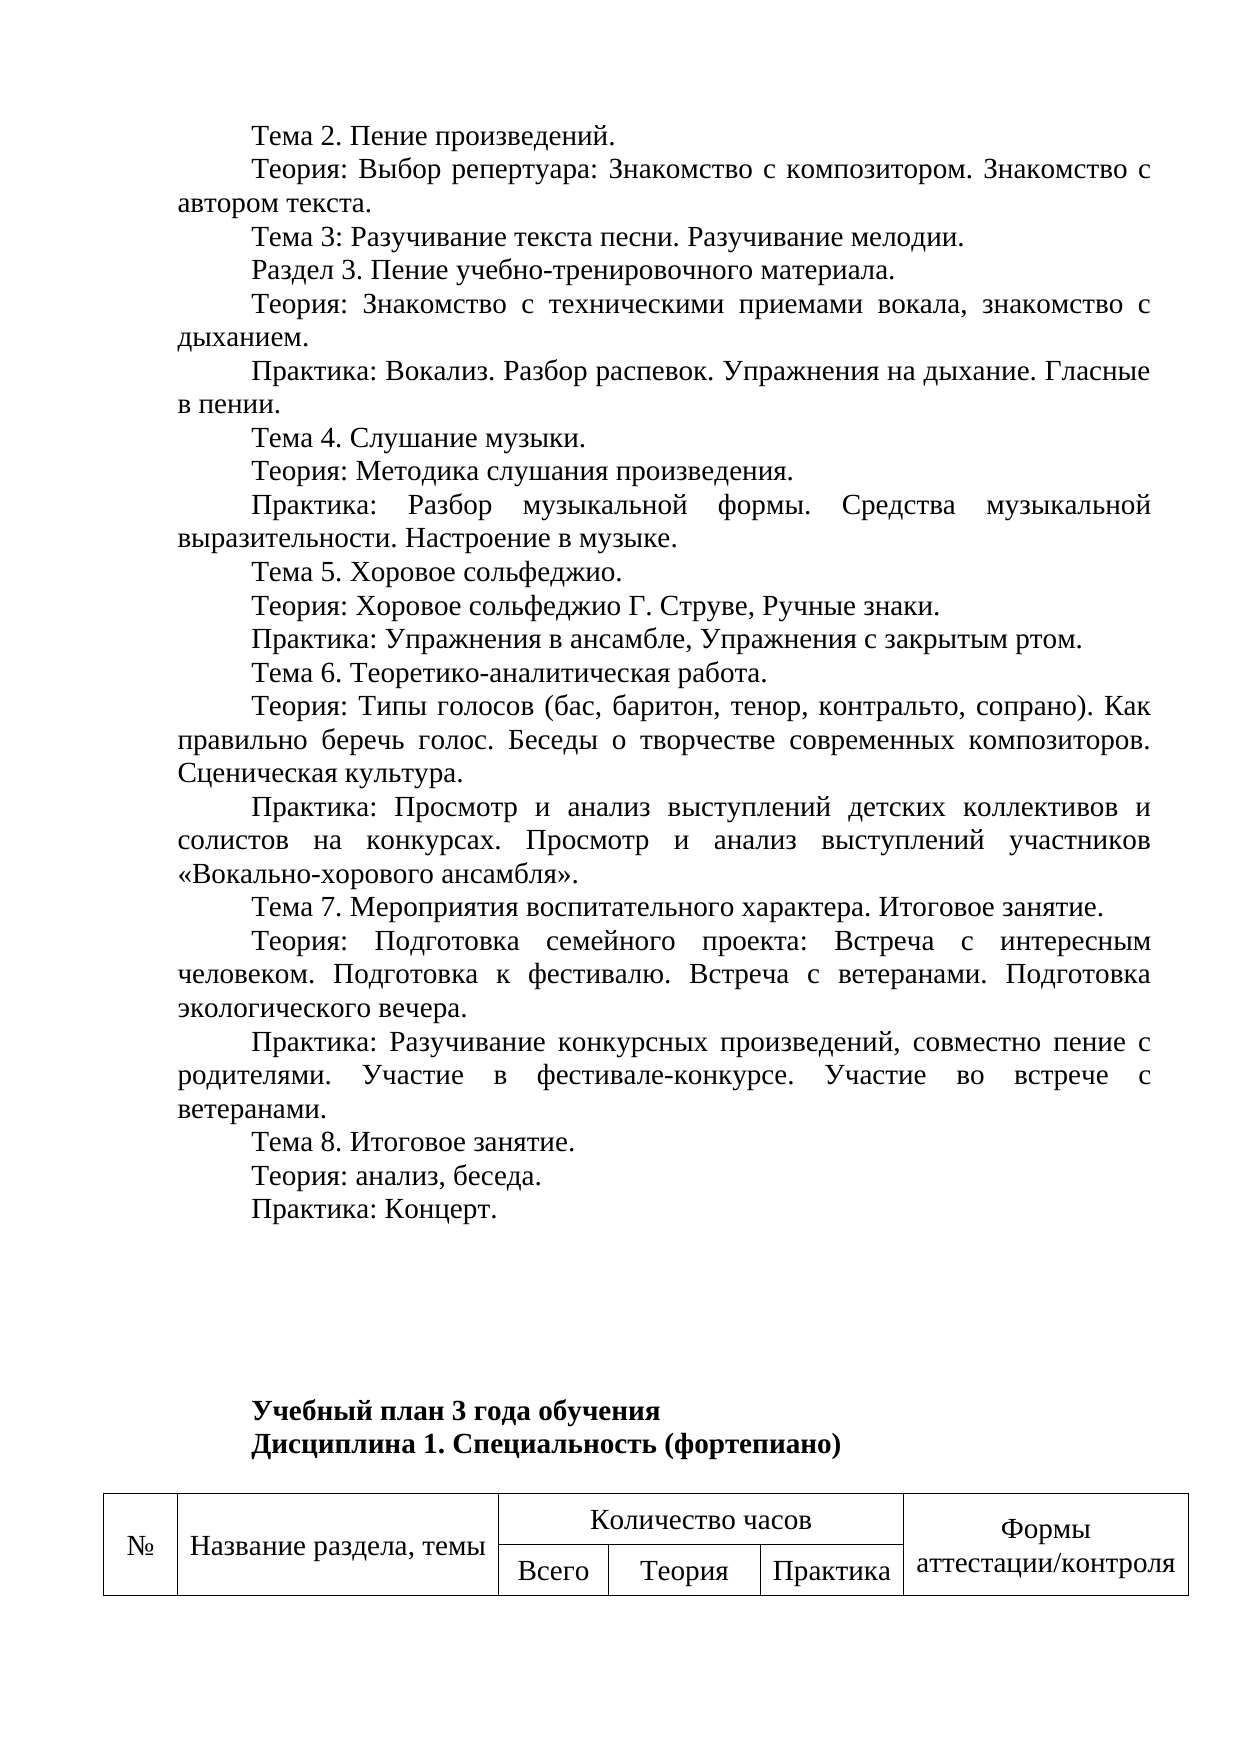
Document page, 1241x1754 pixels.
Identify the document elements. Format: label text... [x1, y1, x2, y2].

table_header № [104, 1494, 177, 1595]
text Тема 4. Слушание музыки. [177, 420, 1152, 453]
text Теория: Хоровое сольфеджио Г. Струве, Ручные знаки. [177, 588, 1152, 621]
text Тема 6. Теоретико-аналитическая работа. [177, 655, 1152, 688]
table_cell Практика [761, 1545, 903, 1595]
text Практика: Упражнения в ансамбле, Упражнения с закрытым ртом. [177, 621, 1152, 655]
text Тема 8. Итоговое занятие. [177, 1124, 1152, 1158]
text Теория: Подготовка семейного проекта: Встреча с интересным человеком. Подготовка к фестивалю. Встреча с ветеранами. Подготовка экологического вечера. [177, 923, 1152, 1024]
text Практика: Концерт. [177, 1191, 1152, 1225]
text Теория: анализ, беседа. [177, 1158, 1152, 1191]
text Практика: Просмотр и анализ выступлений детских коллективов и солистов на конкурсах. Просмотр и анализ выступлений участников «Вокально-хорового ансамбля». [177, 789, 1152, 889]
text Раздел 3. Пение учебно-тренировочного материала. [177, 252, 1152, 286]
text Практика: Разучивание конкурсных произведений, совместно пение с родителями. Участие в фестивале-конкурсе. Участие во встрече с ветеранами. [177, 1024, 1152, 1124]
text Практика: Разбор музыкальной формы. Средства музыкальной выразительности. Настроение в музыке. [177, 487, 1152, 554]
text Теория: Типы голосов (бас, баритон, тенор, контральто, сопрано). Как правильно беречь голос. Беседы о творчестве современных композиторов. Сценическая культура. [177, 688, 1152, 789]
text Теория: Знакомство с техническими приемами вокала, знакомство с дыханием. [177, 286, 1152, 353]
text Дисциплина 1. Специальность (фортепиано) [177, 1426, 1152, 1460]
text Тема 3: Разучивание текста песни. Разучивание мелодии. [177, 219, 1152, 252]
text Тема 5. Хоровое сольфеджио. [177, 554, 1152, 588]
text Теория: Методика слушания произведения. [177, 453, 1152, 487]
text Теория: Выбор репертуара: Знакомство с композитором. Знакомство с автором текста. [177, 152, 1152, 219]
table_cell Всего [499, 1545, 608, 1595]
text Практика: Вокализ. Разбор распевок. Упражнения на дыхание. Гласные в пении. [177, 353, 1152, 420]
table_cell Теория [609, 1545, 760, 1595]
text Учебный план 3 года обучения [177, 1393, 1152, 1426]
table_header Формы аттестации/контроля [904, 1494, 1188, 1595]
text Тема 7. Мероприятия воспитательного характера. Итоговое занятие. [177, 889, 1152, 923]
table_header Название раздела, темы [178, 1494, 498, 1595]
text Тема 2. Пение произведений. [177, 118, 1152, 152]
table_header Количество часов [499, 1494, 903, 1544]
